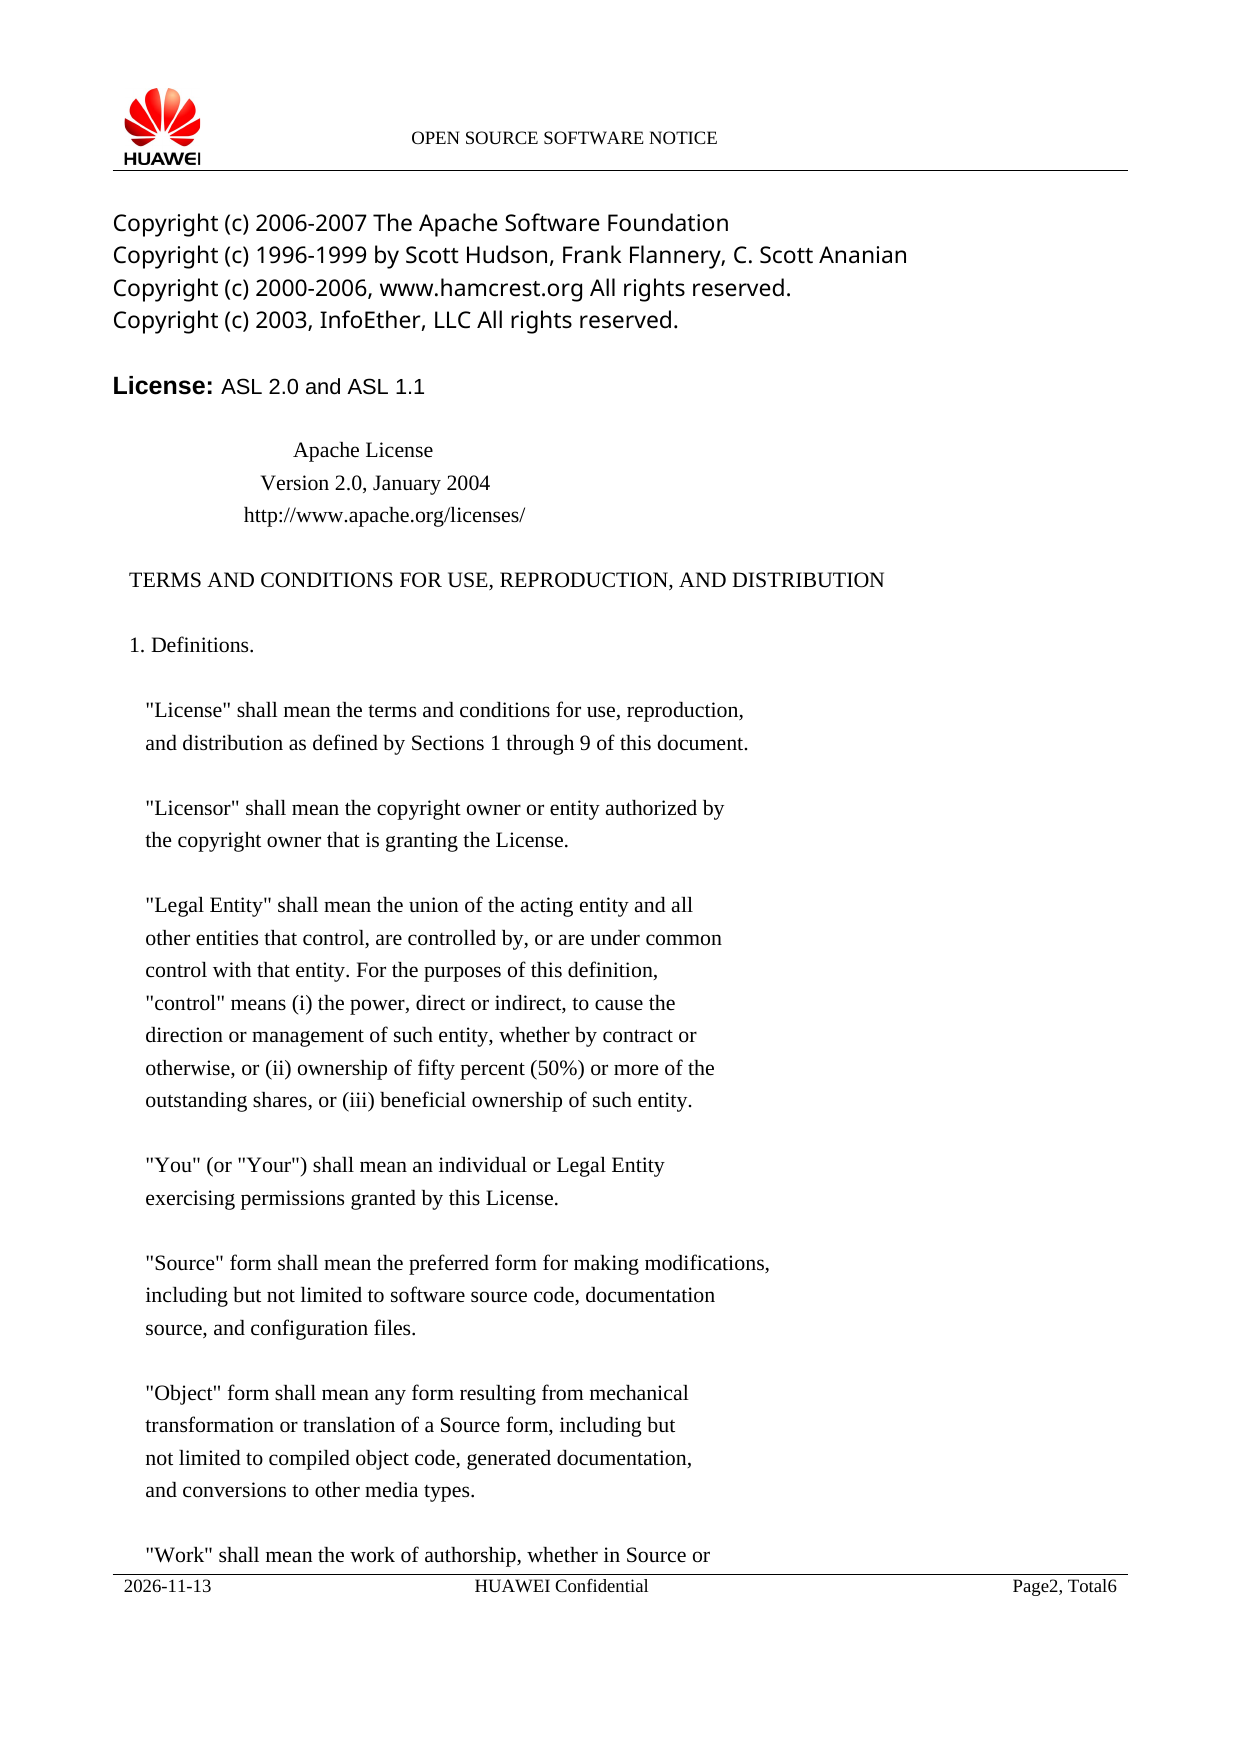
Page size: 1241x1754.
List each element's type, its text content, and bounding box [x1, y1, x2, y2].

text License: ASL 2.0 and ASL 1.1 [112, 369, 1128, 401]
picture [124, 88, 201, 165]
